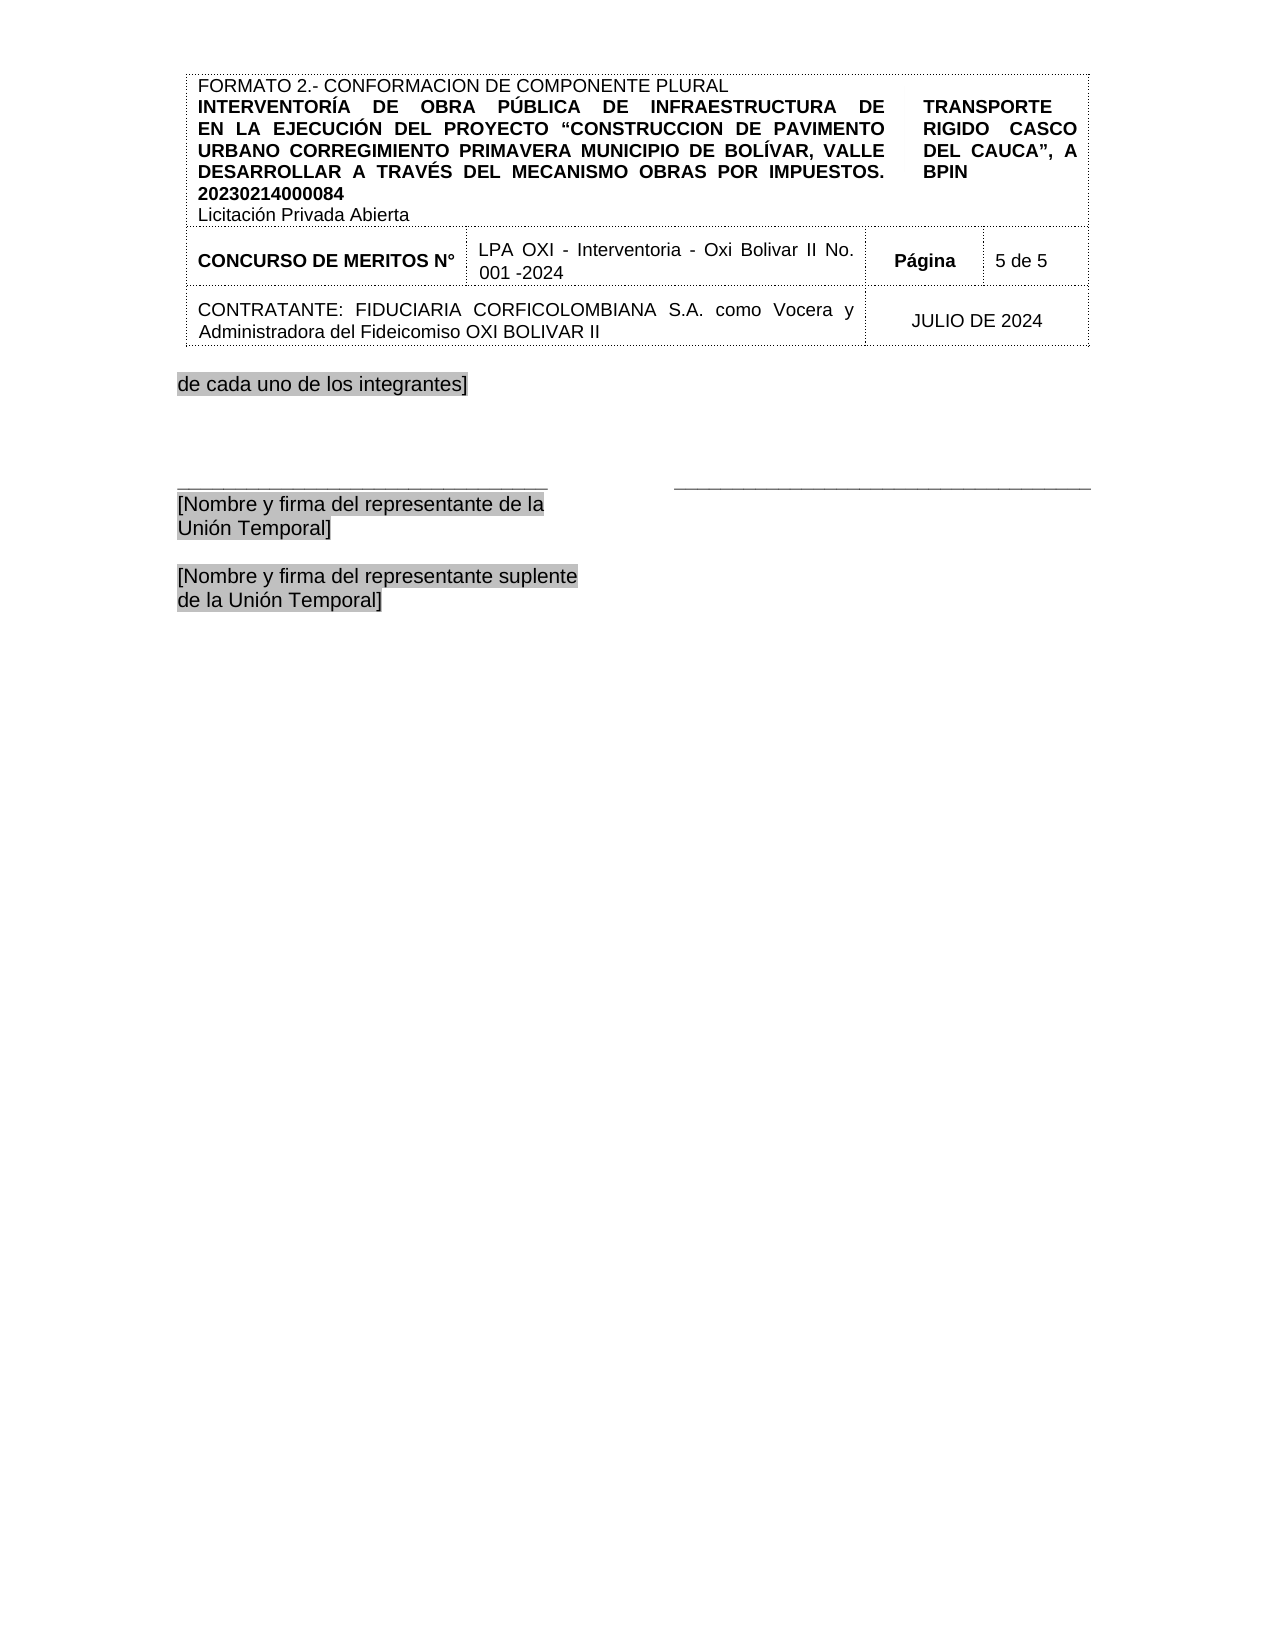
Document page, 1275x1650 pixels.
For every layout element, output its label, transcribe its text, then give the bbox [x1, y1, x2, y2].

text de cada uno de los integrantes] [177, 372, 601, 420]
text ________________________________ ____________________________________ [177, 468, 1098, 492]
text [Nombre y firma del representante suplente de la Unión Temporal] [382, 564, 601, 612]
text [Nombre y firma del representante de la Unión Temporal] [331, 492, 601, 540]
